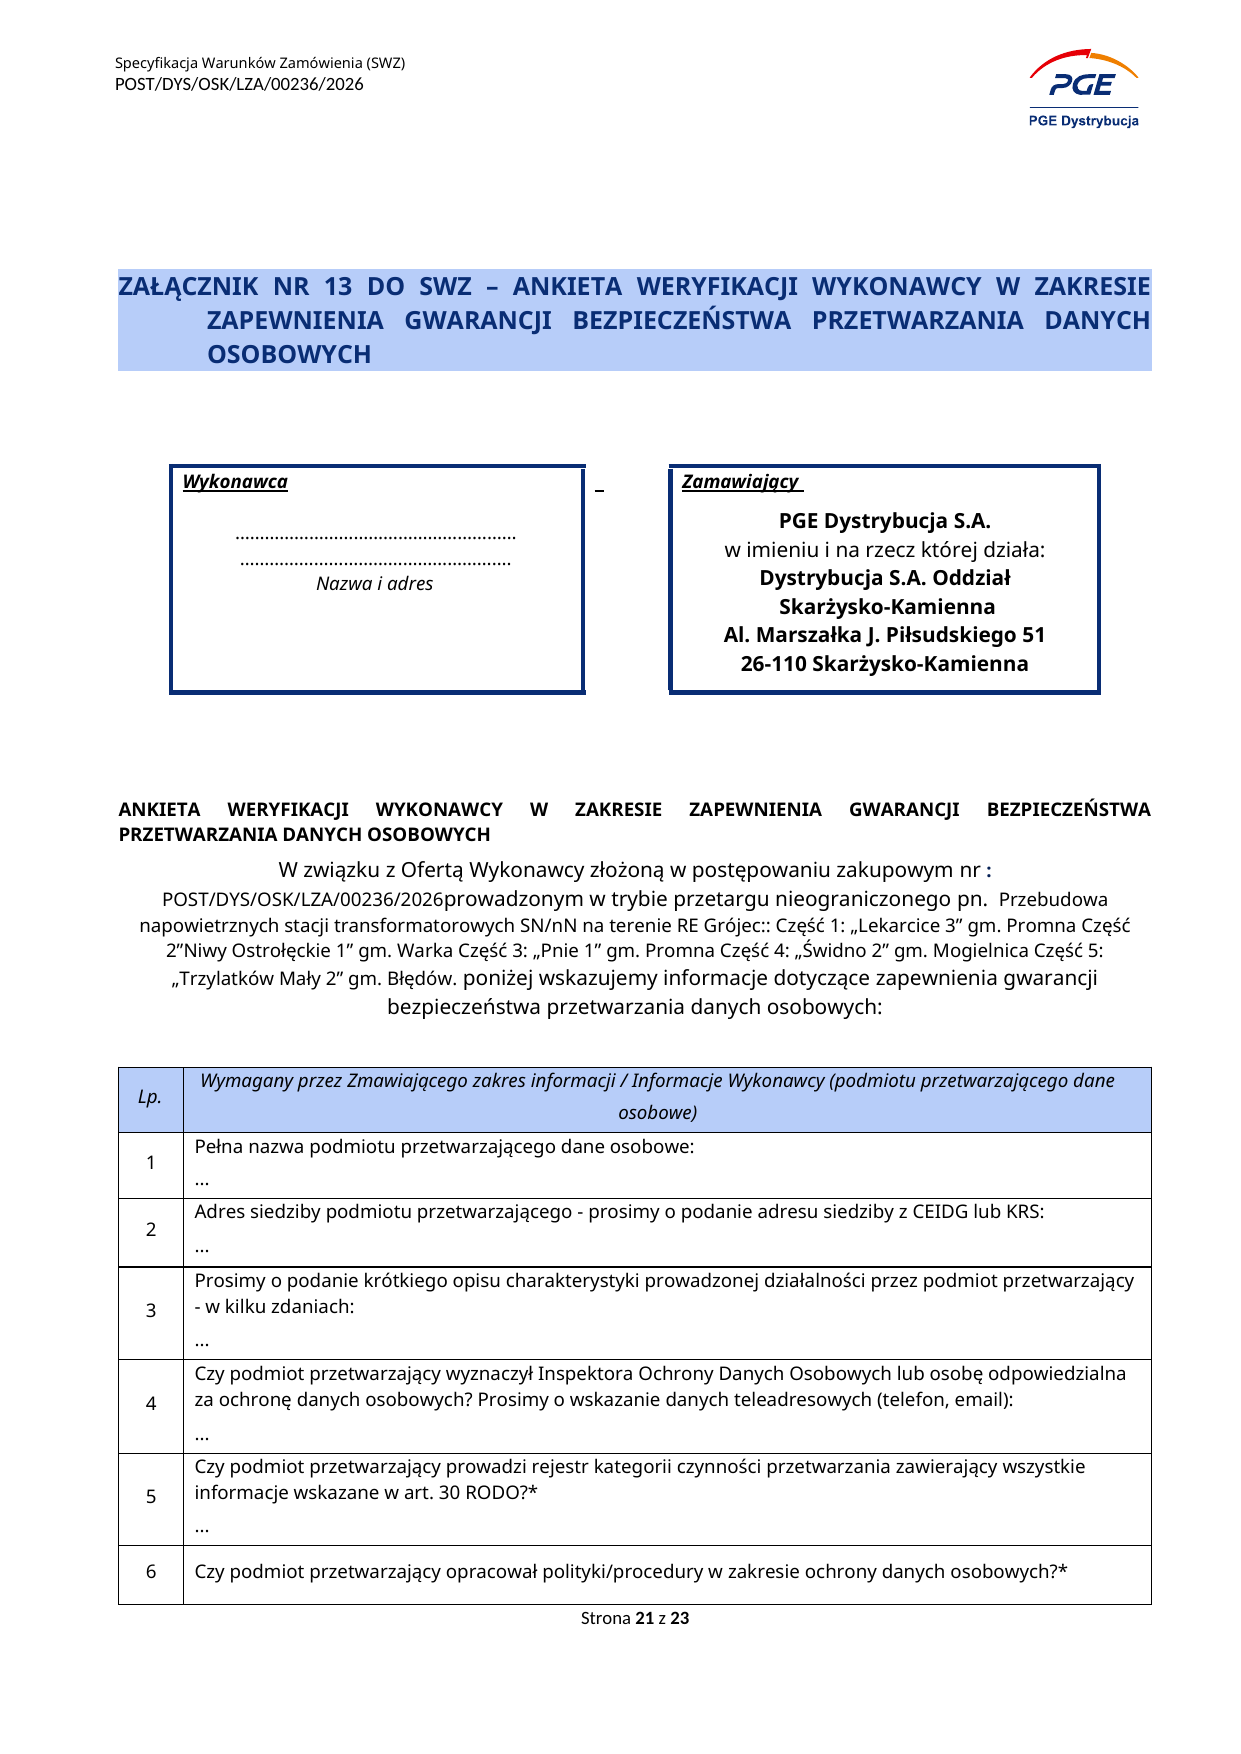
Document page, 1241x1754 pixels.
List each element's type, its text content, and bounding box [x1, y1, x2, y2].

subtitle ZAŁĄCZNIK NR 13 DO SWZ – ANKIETA WERYFIKACJI WYKONAWCY W ZAKRESIE ZAPEWNIENIA GWARANCJI BEZPIECZEŃSTWA PRZETWARZANIA DANYCH OSOBOWYCH [118, 269, 1152, 371]
text ANKIETA WERYFIKACJI WYKONAWCY W ZAKRESIE ZAPEWNIENIA GWARANCJI BEZPIECZEŃSTWA PRZETWARZANIA DANYCH OSOBOWYCH [118, 796, 1152, 847]
table_header Lp. [119, 1068, 183, 1132]
table_header Wykonawca ………………………………………………… ………………………………………………. Nazwa i adres [173, 468, 583, 690]
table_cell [184, 1546, 1151, 1604]
table_cell 6 [119, 1546, 183, 1604]
table_cell 5 [119, 1454, 183, 1545]
text W związku z Ofertą Wykonawcy złożoną w postępowaniu zakupowym nr : prowadzonym w trybie przetargu nieograniczonego pn. poniżej wskazujemy informacje dotyczące zapewnienia gwarancji bezpieczeństwa przetwarzania danych osobowych: [118, 855, 1152, 1020]
table_cell 4 [119, 1360, 183, 1452]
table_cell Czy podmiot przetwarzający wyznaczył Inspektora Ochrony Danych Osobowych lub osobę odpowiedzialna za ochronę danych osobowych? Prosimy o wskazanie danych teleadresowych (telefon, email): ... [184, 1360, 1151, 1452]
table_cell Pełna nazwa podmiotu przetwarzającego dane osobowe: ... [184, 1133, 1151, 1198]
table_cell Czy podmiot przetwarzający prowadzi rejestr kategorii czynności przetwarzania zawierający wszystkie informacje wskazane w art. 30 RODO?* ... [184, 1454, 1151, 1545]
table_cell 3 [119, 1268, 183, 1359]
table_header Wymagany przez Zmawiającego zakres informacji / Informacje Wykonawcy (podmiotu przetwarzającego dane osobowe) [184, 1068, 1151, 1132]
table_cell 1 [119, 1133, 183, 1198]
table_header [585, 464, 671, 690]
table_cell 2 [119, 1199, 183, 1266]
table_cell Adres siedziby podmiotu przetwarzającego - prosimy o podanie adresu siedziby z CEIDG lub KRS: ... [184, 1199, 1151, 1266]
table_cell Prosimy o podanie krótkiego opisu charakterystyki prowadzonej działalności przez podmiot przetwarzający - w kilku zdaniach: ... [184, 1268, 1151, 1359]
table_header Zamawiający PGE Dystrybucja S.A. w imieniu i na rzecz której działa: Dystrybucja S.A. Oddział Skarżysko-Kamienna Al. Marszałka J. Piłsudskiego 51 26-110 Skarżysko-Kamienna [673, 468, 1097, 690]
